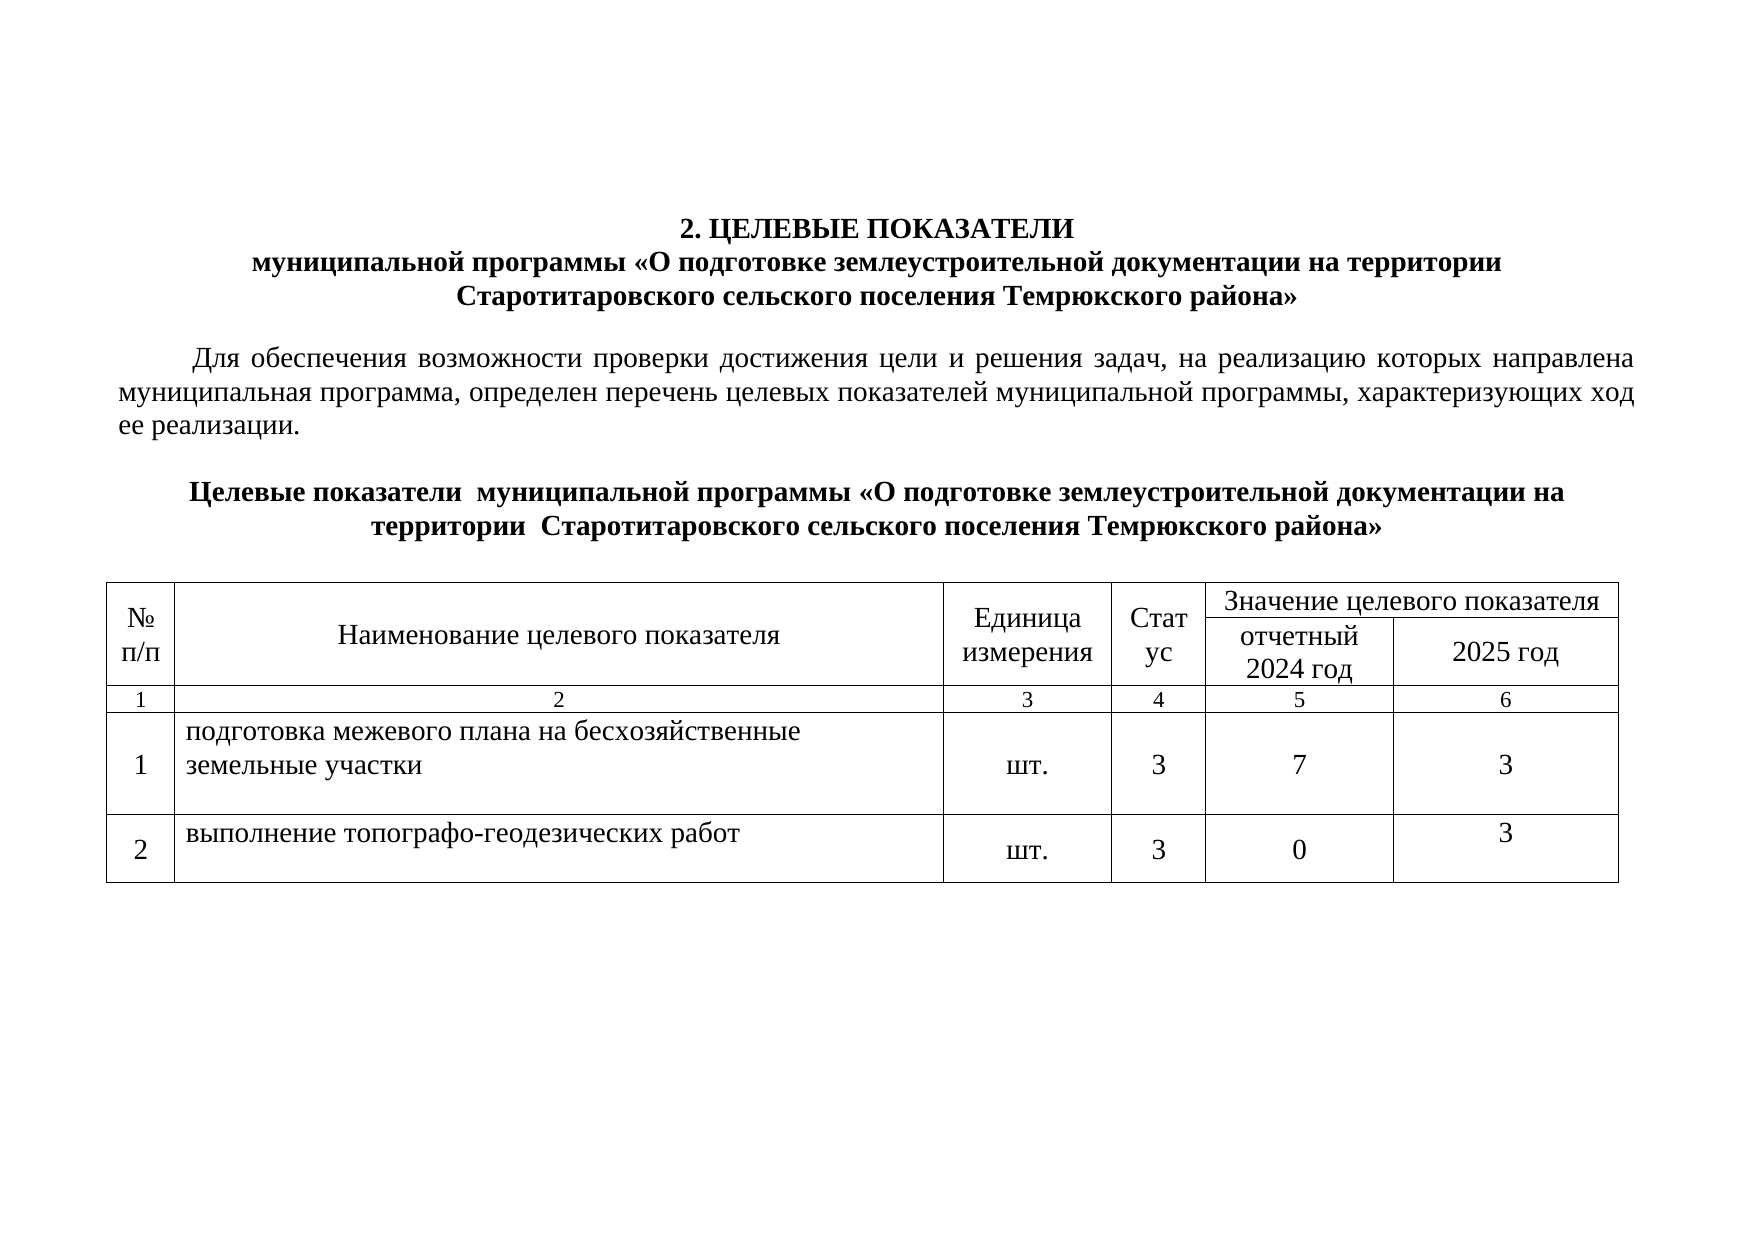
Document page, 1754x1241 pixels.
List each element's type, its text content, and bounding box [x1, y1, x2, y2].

table_cell 2 [175, 686, 943, 712]
table_cell 1 [107, 713, 174, 814]
text Для обеспечения возможности проверки достижения цели и решения задач, на реализацию которых направлена муниципальная программа, определен перечень целевых показателей муниципальной программы, характеризующих ход ее реализации. [118, 340, 1636, 441]
table_cell шт. [944, 815, 1111, 882]
table_cell подготовка межевого плана на бесхозяйственные земельные участки [175, 713, 943, 814]
table_cell 2025 год [1394, 618, 1618, 685]
table_header Значение целевого показателя [1206, 583, 1618, 617]
table_cell 3 [1112, 713, 1205, 814]
table_cell 3 [944, 686, 1111, 712]
table_cell шт. [944, 713, 1111, 814]
table_cell 0 [1206, 815, 1393, 882]
table_cell 2 [107, 815, 174, 882]
text Целевые показатели муниципальной программы «О подготовке землеустроительной документации на территории Старотитаровского сельского поселения Темрюкского района» [118, 474, 1636, 541]
text муниципальной программы «О подготовке землеустроительной документации на территории Старотитаровского сельского поселения Темрюкского района» [118, 244, 1636, 311]
table_cell 7 [1206, 713, 1393, 814]
table_cell 3 [1394, 815, 1618, 882]
table_header Наименование целевого показателя [175, 583, 943, 685]
table_cell 3 [1112, 815, 1205, 882]
table_cell 6 [1394, 686, 1618, 712]
table_header Единица измерения [944, 583, 1111, 685]
text 2. ЦЕЛЕВЫЕ ПОКАЗАТЕЛИ [118, 211, 1636, 244]
table_cell 5 [1206, 686, 1393, 712]
table_cell 3 [1394, 713, 1618, 814]
table_cell 1 [107, 686, 174, 712]
table_header № п/п [107, 583, 174, 685]
table_header Статус [1112, 583, 1205, 685]
table_cell 4 [1112, 686, 1205, 712]
table_cell отчетный 2024 год [1206, 618, 1393, 685]
table_cell выполнение топографо-геодезических работ [175, 815, 943, 882]
